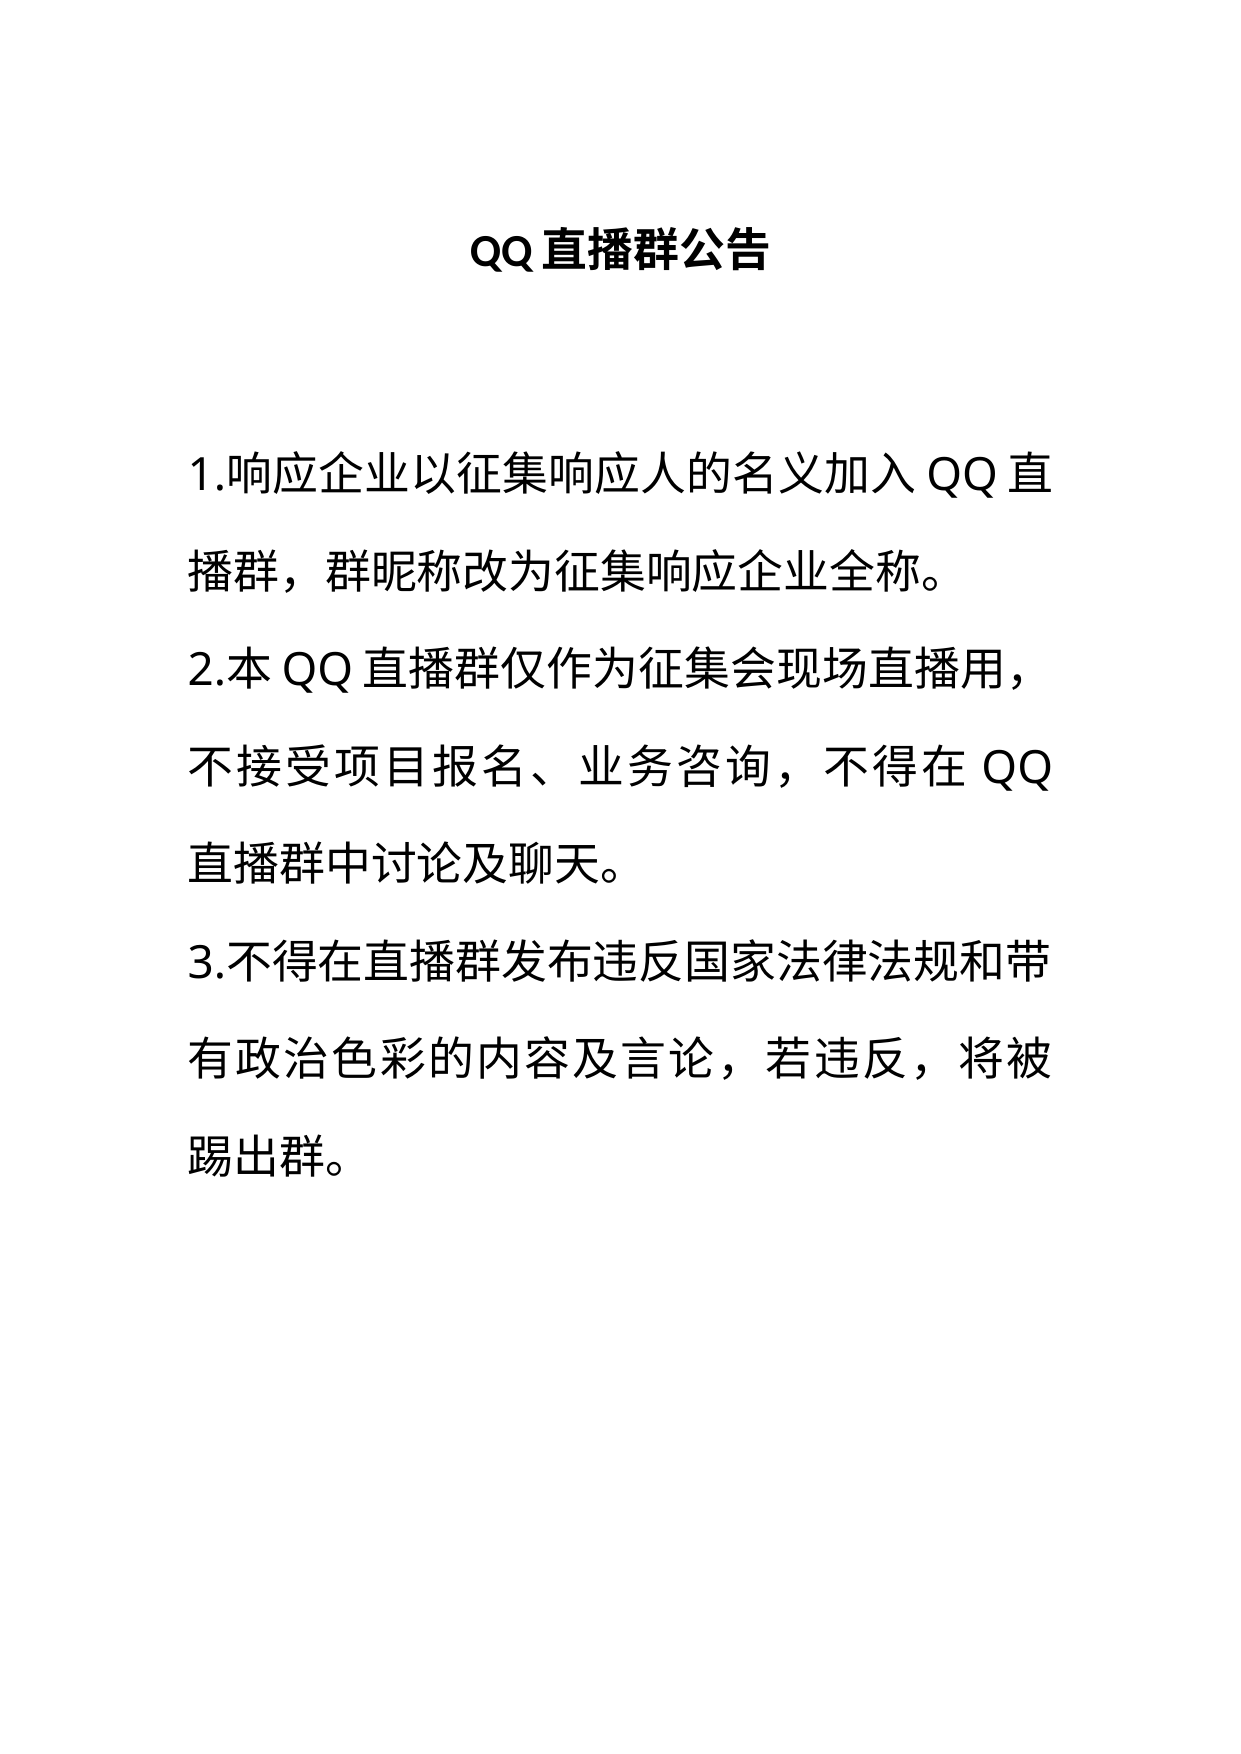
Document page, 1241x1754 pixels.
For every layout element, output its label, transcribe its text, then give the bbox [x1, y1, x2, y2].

subtitle QQ直播群公告 [187, 197, 1053, 295]
list 3.不得在直播群发布违反国家法律法规和带有政治色彩的内容及言论，若违反，将被踢出群。 [187, 909, 1053, 1202]
list 2.本QQ直播群仅作为征集会现场直播用，不接受项目报名、业务咨询，不得在QQ直播群中讨论及聊天。 [187, 617, 1053, 909]
list 1.响应企业以征集响应人的名义加入QQ直播群，群昵称改为征集响应企业全称。 [187, 422, 1053, 617]
